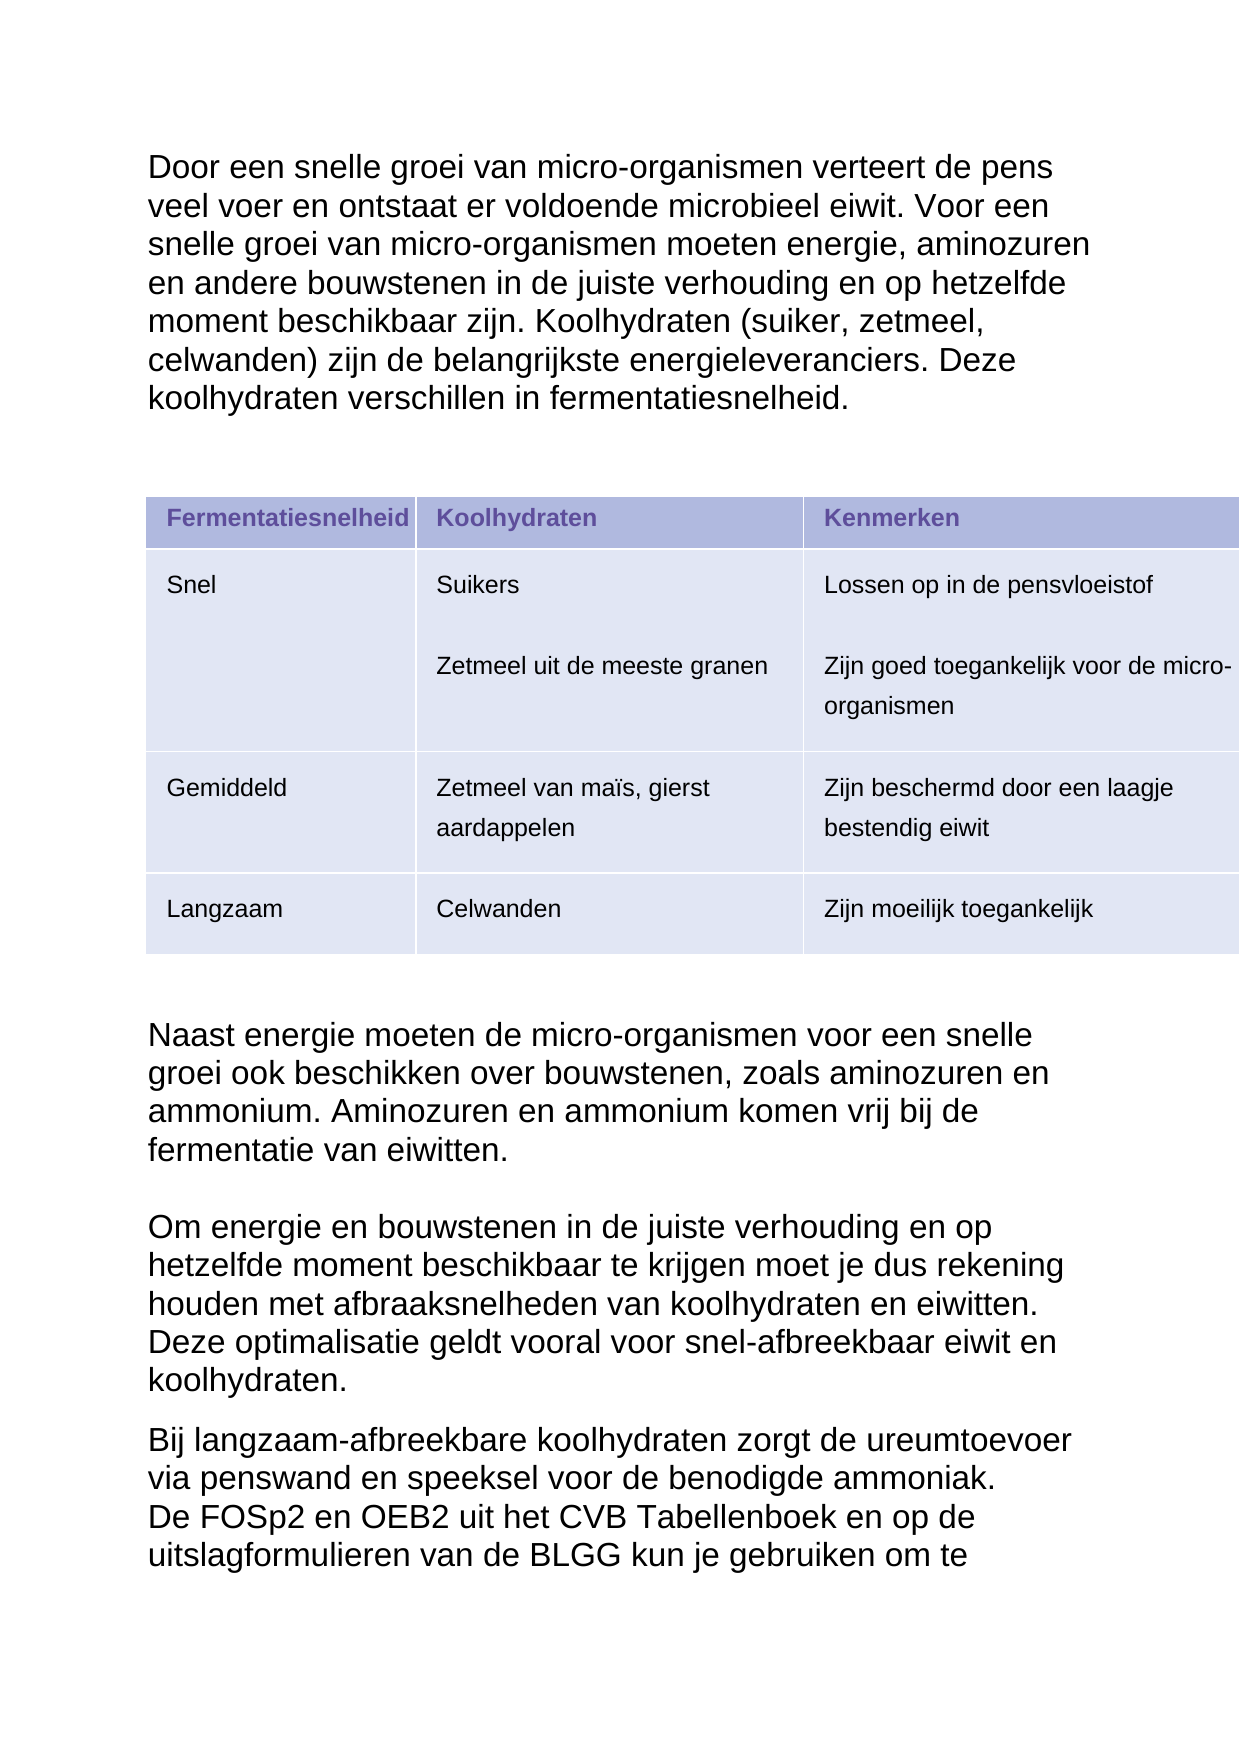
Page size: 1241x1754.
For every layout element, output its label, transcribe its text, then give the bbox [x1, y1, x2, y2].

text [148, 1420, 1093, 1573]
table_cell Gemiddeld [146, 752, 415, 872]
table_header Koolhydraten [417, 497, 803, 548]
text Naast energie moeten de micro-organismen voor een snelle groei ook beschikken over bouwstenen, zoals aminozuren en ammonium. Aminozuren en ammonium komen vrij bij de fermentatie van eiwitten. Om energie en bouwstenen in de juiste verhouding en op hetzelfde moment beschikbaar te krijgen moet je dus rekening houden met afbraaksnelheden van koolhydraten en eiwitten. Deze optimalisatie geldt vooral voor snel-afbreekbaar eiwit en koolhydraten. [148, 1014, 1093, 1399]
table_cell Lossen op in de pensvloeistof Zijn goed toegankelijk voor de micro-organismen [804, 550, 1239, 751]
table_cell Zetmeel van maïs, gierst aardappelen [417, 752, 803, 872]
table_header Fermentatiesnelheid [146, 497, 415, 548]
table_cell Celwanden [417, 874, 803, 954]
table_header Kenmerken [804, 497, 1239, 548]
text Door een snelle groei van micro-organismen verteert de pens veel voer en ontstaat er voldoende microbieel eiwit. Voor een snelle groei van micro-organismen moeten energie, aminozuren en andere bouwstenen in de juiste verhouding en op hetzelfde moment beschikbaar zijn. Koolhydraten (suiker, zetmeel, celwanden) zijn de belangrijkste energieleveranciers. Deze koolhydraten verschillen in fermentatiesnelheid. [148, 148, 1093, 417]
table_cell Snel [146, 550, 415, 751]
table_cell Suikers Zetmeel uit de meeste granen [417, 550, 803, 751]
table_cell Zijn beschermd door een laagje bestendig eiwit [804, 752, 1239, 872]
table_cell Langzaam [146, 874, 415, 954]
table_cell Zijn moeilijk toegankelijk [804, 874, 1239, 954]
